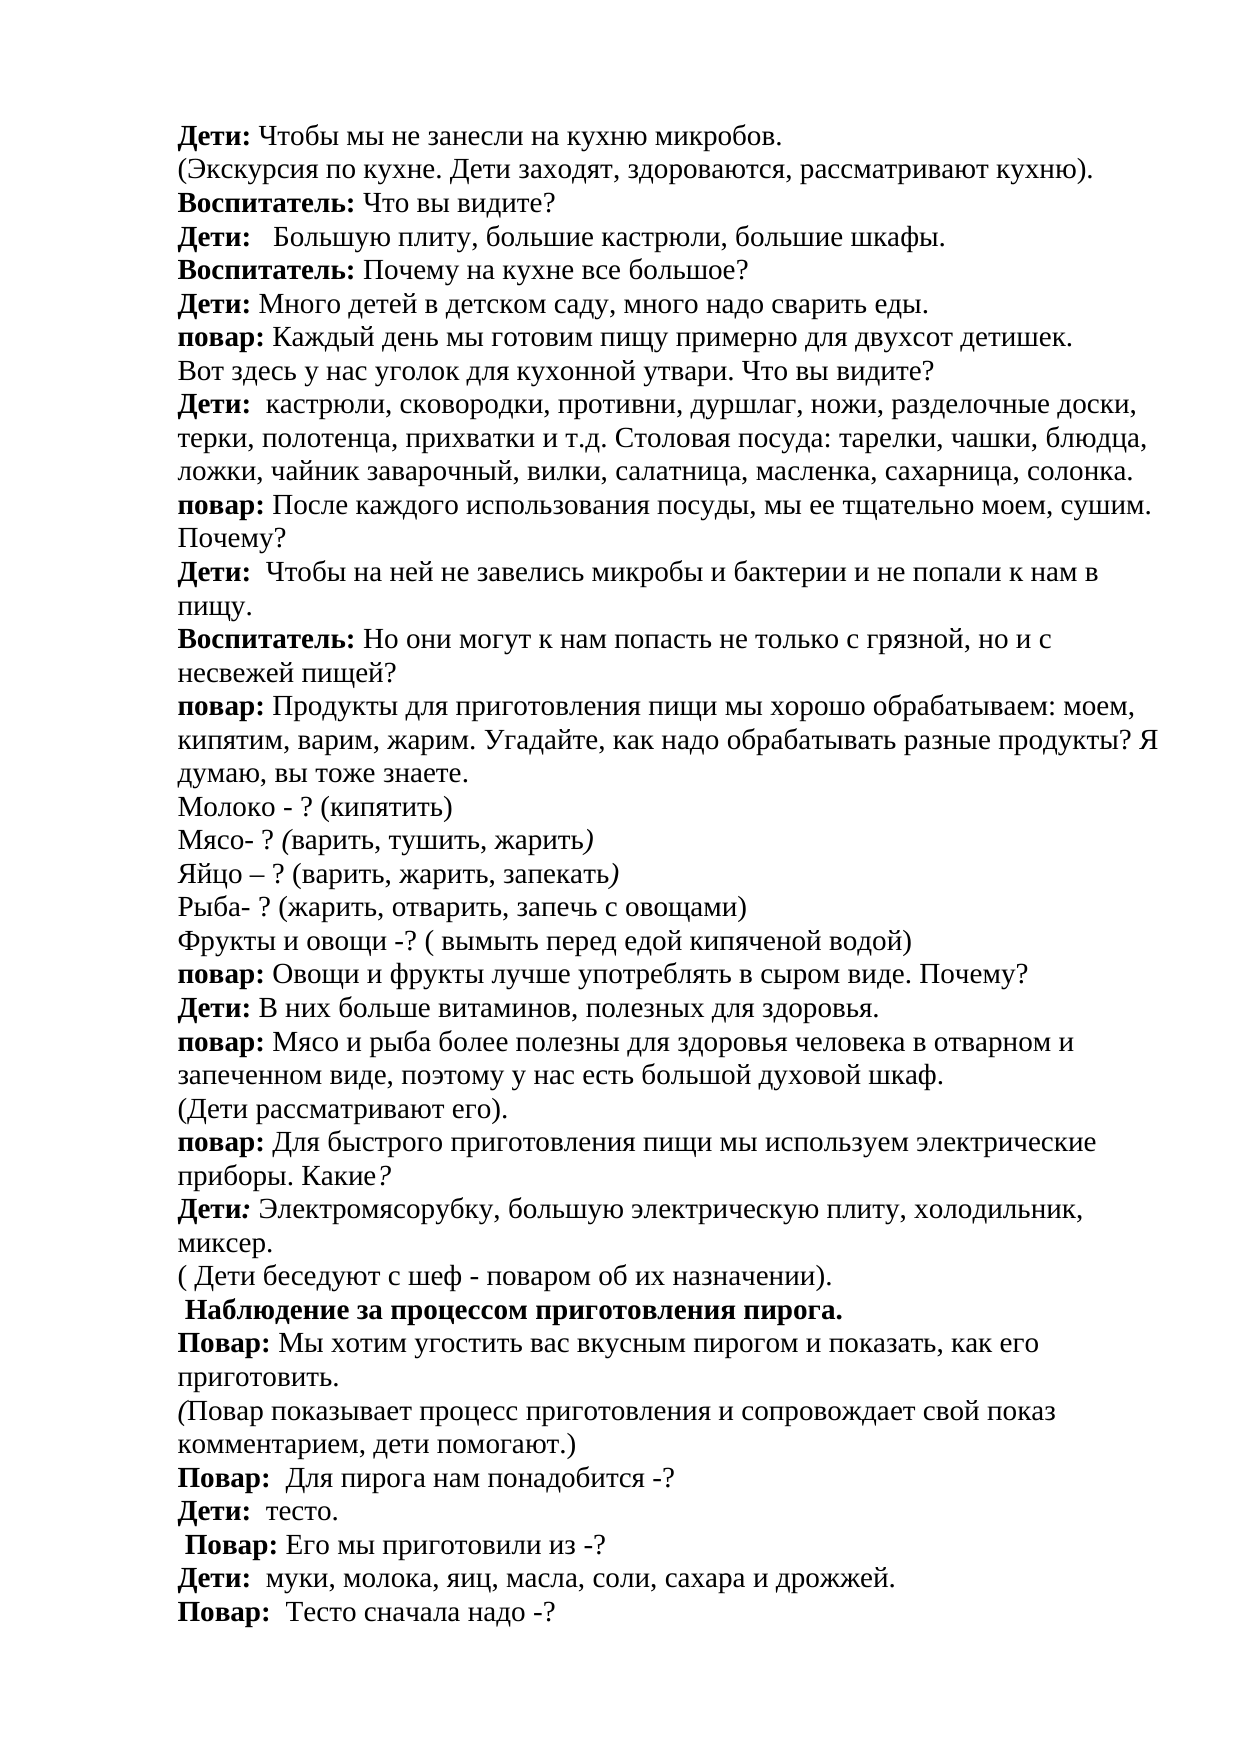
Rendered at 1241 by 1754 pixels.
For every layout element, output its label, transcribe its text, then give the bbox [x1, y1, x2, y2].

text Дети: муки, молока, яиц, масла, соли, сахара и дрожжей. [177, 1560, 1167, 1594]
text повар: Каждый день мы готовим пищу примерно для двухсот детишек. Вот здесь у нас уголок для кухонной утвари. Что вы видите? [177, 319, 1167, 386]
text Дети: тесто. [177, 1493, 1167, 1527]
text Дети: кастрюли, сковородки, противни, дуршлаг, ножи, разделочные доски, терки, полотенца, прихватки и т.д. Столовая посуда: тарелки, чашки, блюдца, ложки, чайник заварочный, вилки, салатница, масленка, сахарница, солонка. повар: После каждого использования посуды, мы ее тщательно моем, сушим. Почему? [177, 386, 1167, 554]
text Дети: Чтобы на ней не завелись микробы и бактерии и не попали к нам в пищу. Воспитатель: Но они могут к нам попасть не только с грязной, но и с несвежей пищей? повар: Продукты для приготовления пищи мы хорошо обрабатываем: моем, кипятим, варим, жарим. Угадайте, как надо обрабатывать разные продукты? Я думаю, вы тоже знаете. Молоко - ? (кипятить) Мясо- ? (варить, тушить, жарить) Яйцо – ? (варить, жарить, запекать) Рыба- ? (жарить, отварить, запечь с овощами) Фрукты и овощи -? ( вымыть перед едой кипяченой водой) повар: Овощи и фрукты лучше употреблять в сыром виде. Почему? Дети: В них больше витаминов, полезных для здоровья. повар: Мясо и рыба более полезны для здоровья человека в отварном и запеченном виде, поэтому у нас есть большой духовой шкаф. (Дети рассматривают его). повар: Для быстрого приготовления пищи мы используем электрические приборы. Какие? Дети: Электромясорубку, большую электрическую плиту, холодильник, миксер. [177, 554, 1167, 1258]
text ( Дети беседуют с шеф - поваром об их назначении). Наблюдение за процессом приготовления пирога. Повар: Мы хотим угостить вас вкусным пирогом и показать, как его приготовить. (Повар показывает процесс приготовления и сопровождает свой показ комментарием, дети помогают.) Повар: Для пирога нам понадобится -? [177, 1258, 1167, 1493]
text Повар: Тесто сначала надо -? [177, 1594, 1167, 1627]
text Дети: Чтобы мы не занесли на кухню микробов. (Экскурсия по кухне. Дети заходят, здороваются, рассматривают кухню). Воспитатель: Что вы видите? [177, 118, 1167, 219]
text Повар: Его мы приготовили из -? [177, 1527, 1167, 1560]
text Дети: Много детей в детском саду, много надо сварить еды. [177, 286, 1167, 319]
text Дети: Большую плиту, большие кастрюли, большие шкафы. Воспитатель: Почему на кухне все большое? [177, 219, 1167, 286]
